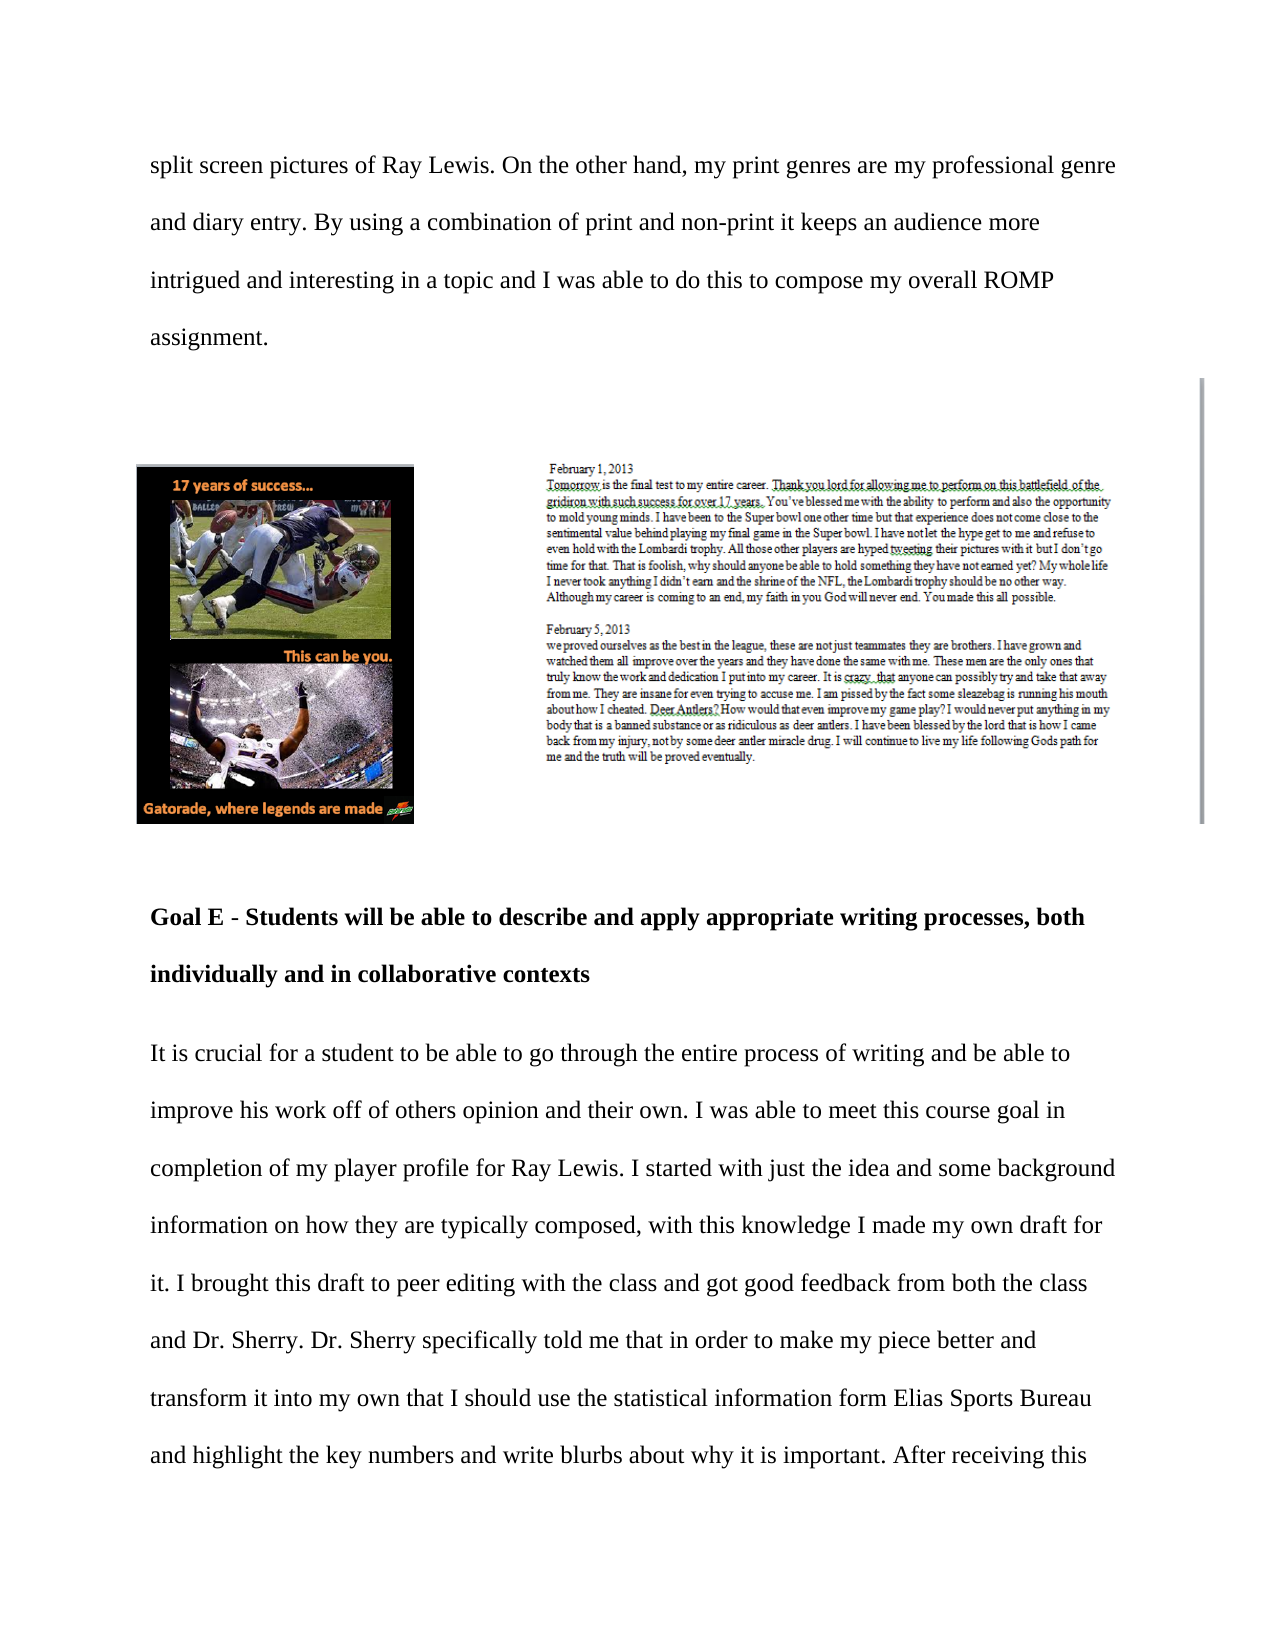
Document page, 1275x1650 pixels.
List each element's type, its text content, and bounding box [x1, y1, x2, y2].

picture [136, 464, 414, 824]
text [150, 1038, 1125, 1469]
picture [464, 378, 1205, 824]
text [150, 150, 1125, 351]
text Goal E - Students will be able to describe and apply appropriate writing processes, both individually and in collaborative contexts [150, 479, 1125, 988]
